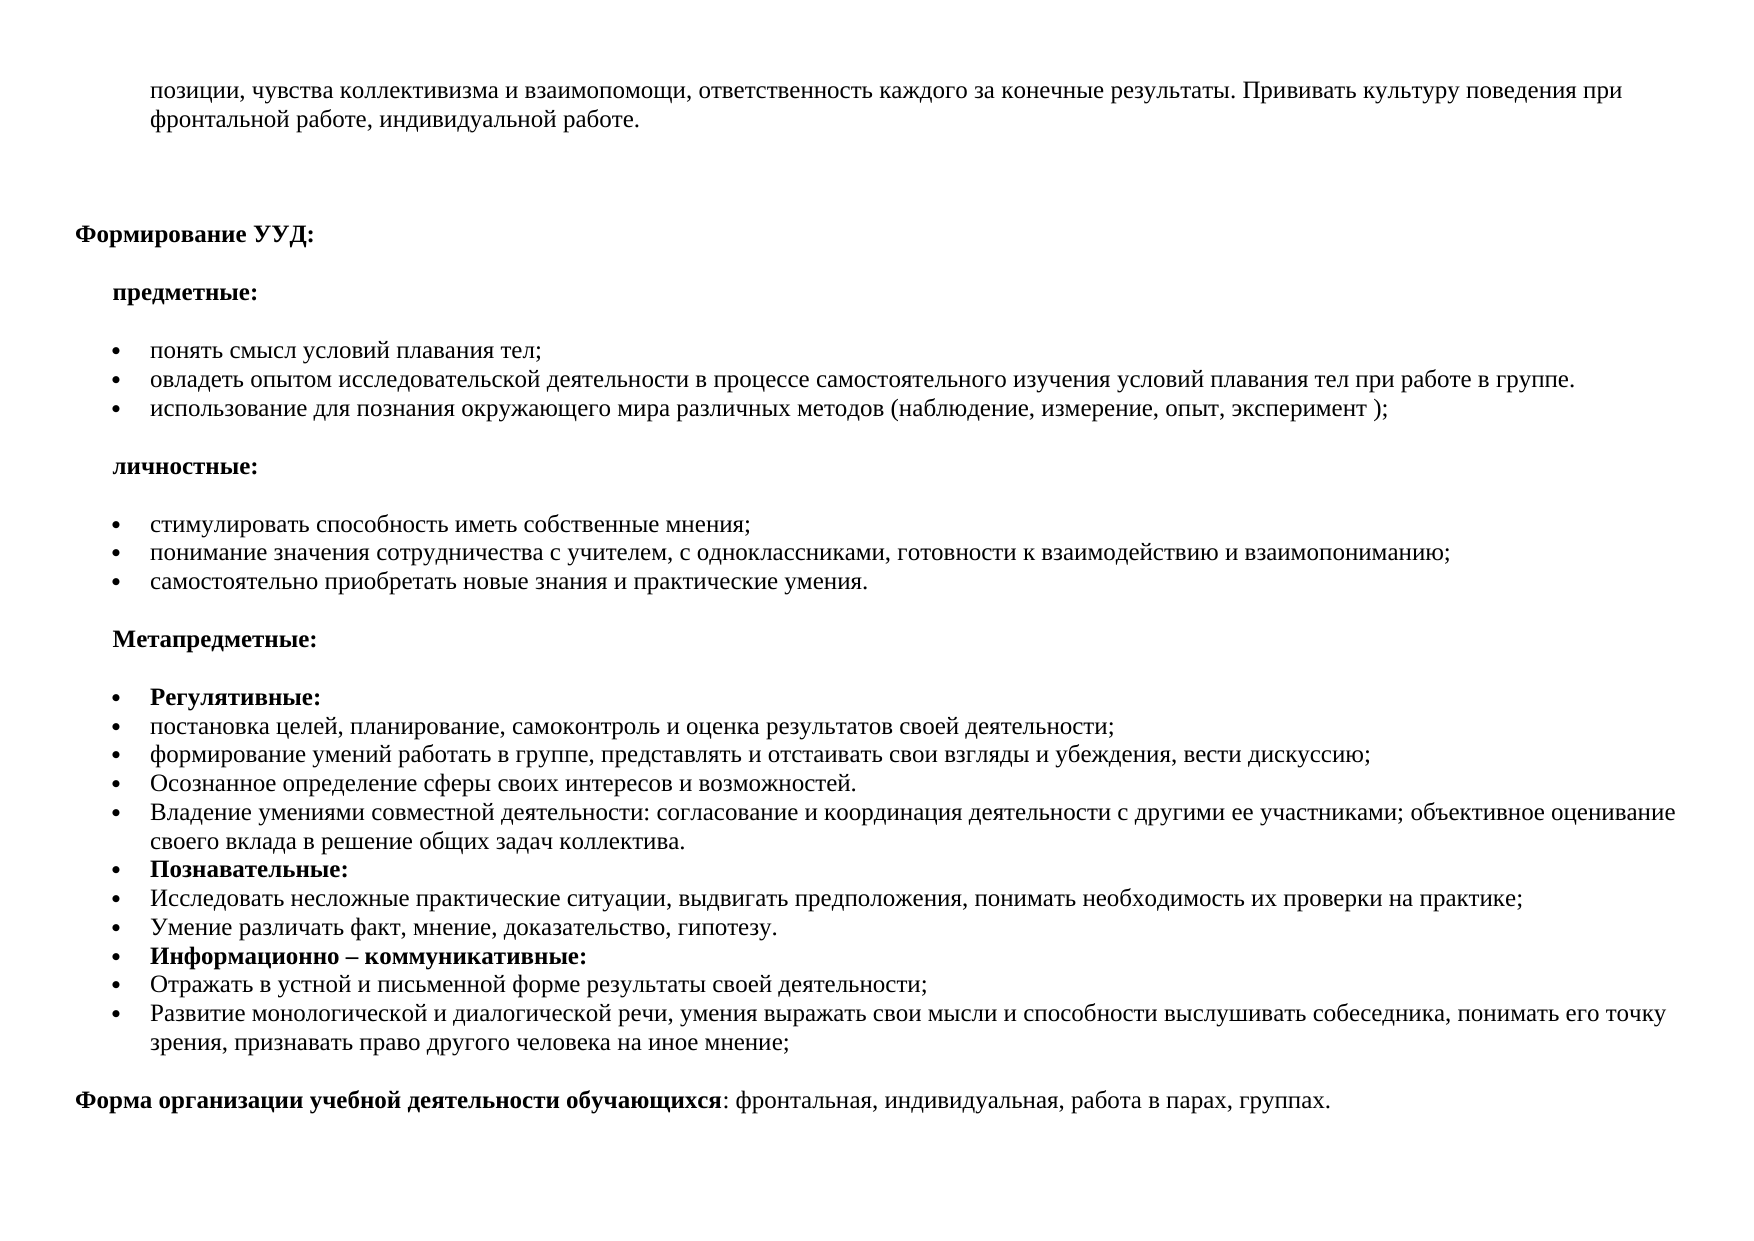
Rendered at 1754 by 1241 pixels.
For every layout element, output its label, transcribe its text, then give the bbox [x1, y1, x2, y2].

list формирование умений работать в группе, представлять и отстаивать свои взгляды и убеждения, вести дискуссию; [112, 739, 1679, 768]
list Регулятивные: [112, 682, 1679, 711]
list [112, 75, 1679, 132]
list стимулировать способность иметь собственные мнения; [112, 509, 1679, 537]
list Информационно – коммуникативные: [112, 941, 1679, 969]
list Познавательные: [112, 854, 1679, 883]
list самостоятельно приобретать новые знания и практические умения. [112, 566, 1679, 595]
text Метапредметные: [112, 624, 1679, 653]
list овладеть опытом исследовательской деятельности в процессе самостоятельного изучения условий плавания тел при работе в группе. [112, 364, 1679, 393]
text Форма организации учебной деятельности обучающихся: фронтальная, индивидуальная, работа в парах, группах. [75, 1085, 1679, 1114]
list Отражать в устной и письменной форме результаты своей деятельности; [112, 969, 1679, 998]
list постановка целей, планирование, самоконтроль и оценка результатов своей деятельности; [112, 711, 1679, 739]
text предметные: [112, 277, 1679, 306]
list понять смысл условий плавания тел; [112, 335, 1679, 364]
list Умение различать факт, мнение, доказательство, гипотезу. [112, 912, 1679, 941]
text Формирование УУД: [75, 219, 1679, 248]
list Развитие монологической и диалогической речи, умения выражать свои мысли и способности выслушивать собеседника, понимать его точку зрения, признавать право другого человека на иное мнение; [112, 998, 1679, 1056]
text личностные: [112, 451, 1679, 479]
list Владение умениями совместной деятельности: согласование и координация деятельности с другими ее участниками; объективное оценивание своего вклада в решение общих задач коллектива. [112, 797, 1679, 854]
list Осознанное определение сферы своих интересов и возможностей. [112, 768, 1679, 797]
list понимание значения сотрудничества с учителем, с одноклассниками, готовности к взаимодействию и взаимопониманию; [112, 537, 1679, 566]
list Исследовать несложные практические ситуации, выдвигать предположения, понимать необходимость их проверки на практике; [112, 883, 1679, 912]
list использование для познания окружающего мира различных методов (наблюдение, измерение, опыт, эксперимент ); [112, 393, 1679, 422]
